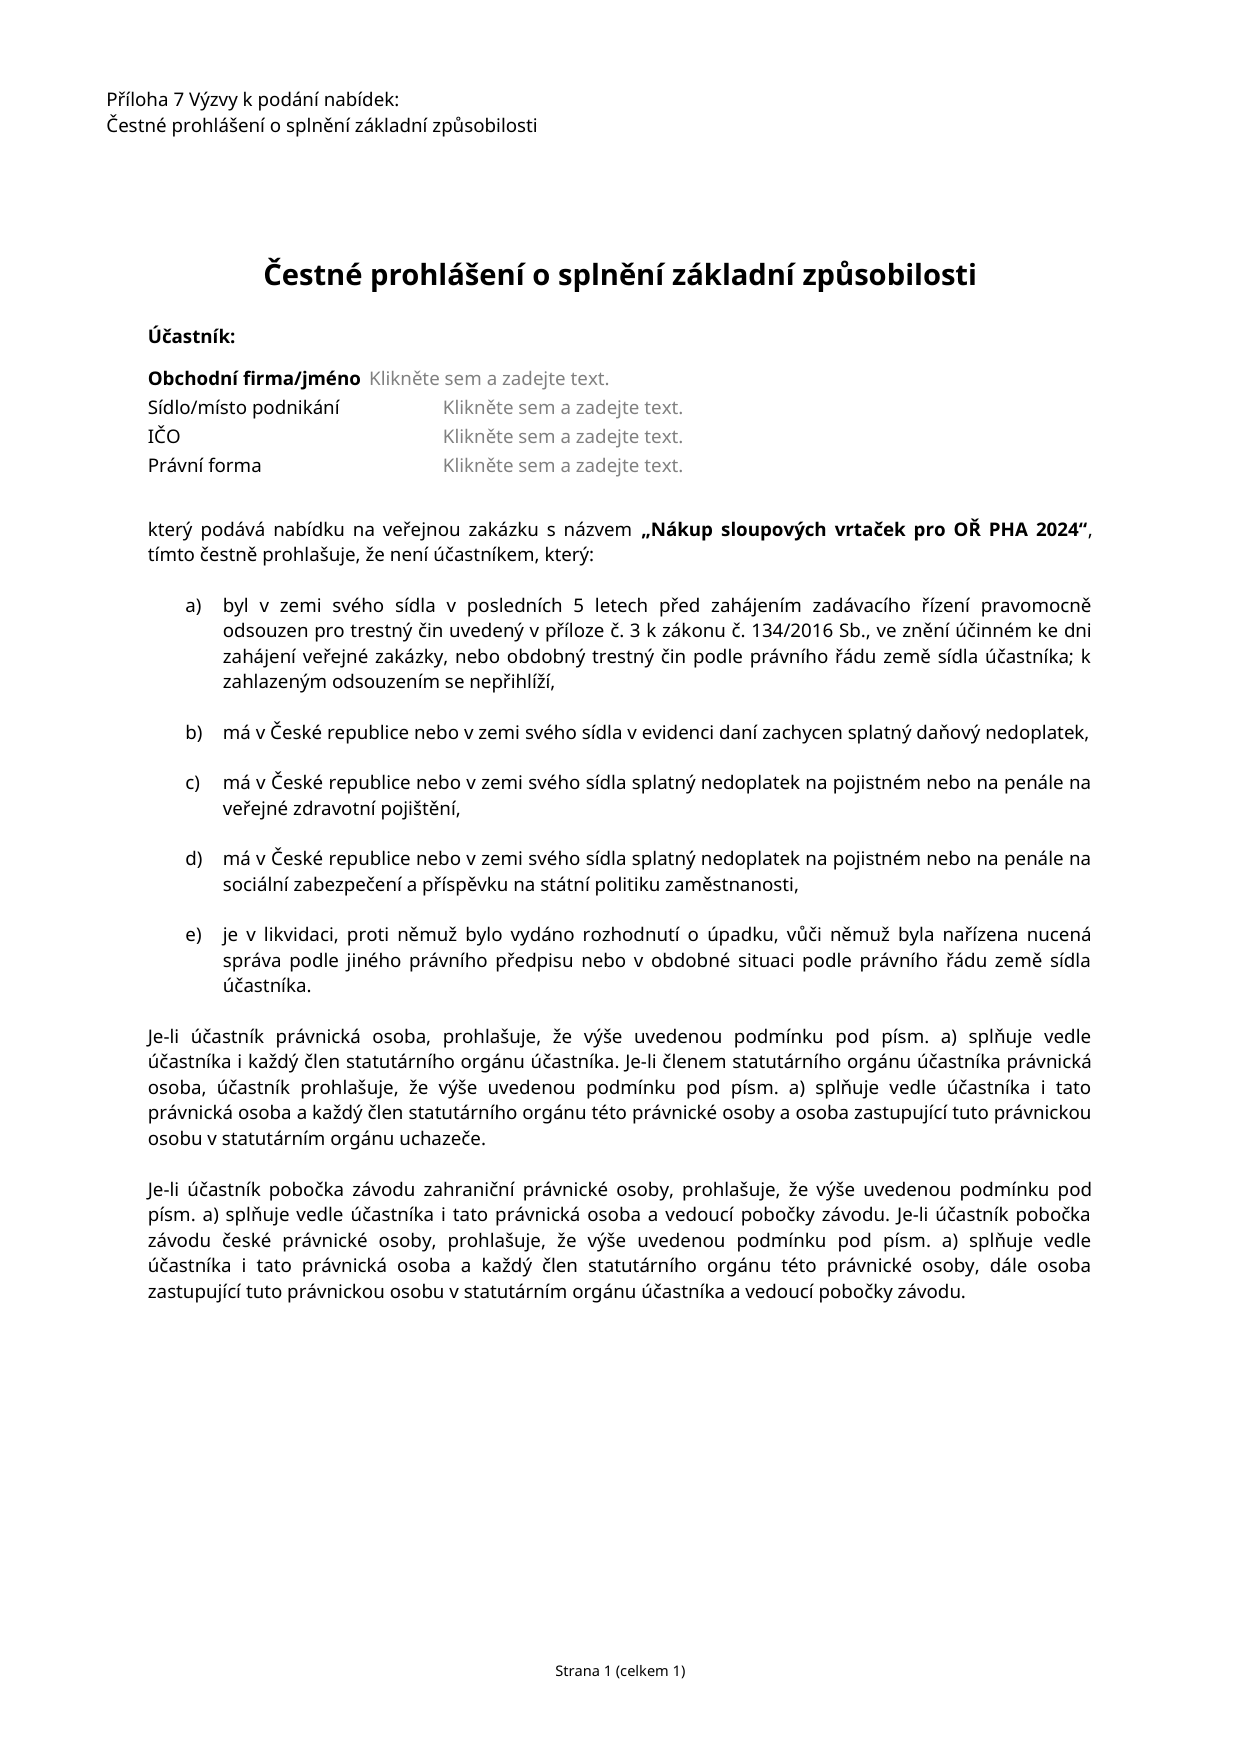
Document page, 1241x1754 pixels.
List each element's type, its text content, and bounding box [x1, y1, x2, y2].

text který podává nabídku na veřejnou zakázku s názvem „Nákup sloupových vrtaček pro OŘ PHA 2024“, tímto čestně prohlašuje, že není účastníkem, který: [148, 516, 1093, 567]
list byl v zemi svého sídla v posledních 5 letech před zahájením zadávacího řízení pravomocně odsouzen pro trestný čin uvedený v příloze č. 3 k zákonu č. 134/2016 Sb., ve znění účinném ke dni zahájení veřejné zakázky, nebo obdobný trestný čin podle právního řádu země sídla účastníka; k zahlazeným odsouzením se nepřihlíží, [185, 592, 1093, 694]
text Je-li účastník právnická osoba, prohlašuje, že výše uvedenou podmínku pod písm. a) splňuje vedle účastníka i každý člen statutárního orgánu účastníka. Je-li členem statutárního orgánu účastníka právnická osoba, účastník prohlašuje, že výše uvedenou podmínku pod písm. a) splňuje vedle účastníka i tato právnická osoba a každý člen statutárního orgánu této právnické osoby a osoba zastupující tuto právnickou osobu v statutárním orgánu uchazeče. [148, 1023, 1093, 1151]
text Sídlo/místo podnikání [148, 391, 1093, 420]
list má v České republice nebo v zemi svého sídla splatný nedoplatek na pojistném nebo na penále na sociální zabezpečení a příspěvku na státní politiku zaměstnanosti, [185, 846, 1093, 897]
list má v České republice nebo v zemi svého sídla v evidenci daní zachycen splatný daňový nedoplatek, [185, 719, 1093, 744]
text Obchodní firma/jméno [148, 362, 1093, 391]
list má v České republice nebo v zemi svého sídla splatný nedoplatek na pojistném nebo na penále na veřejné zdravotní pojištění, [185, 769, 1093, 821]
text Právní forma [148, 449, 1093, 478]
text Je-li účastník pobočka závodu zahraniční právnické osoby, prohlašuje, že výše uvedenou podmínku pod písm. a) splňuje vedle účastníka i tato právnická osoba a vedoucí pobočky závodu. Je-li účastník pobočka závodu české právnické osoby, prohlašuje, že výše uvedenou podmínku pod písm. a) splňuje vedle účastníka i tato právnická osoba a každý člen statutárního orgánu této právnické osoby, dále osoba zastupující tuto právnickou osobu v statutárním orgánu účastníka a vedoucí pobočky závodu. [148, 1176, 1093, 1304]
text IČO [148, 420, 1093, 449]
list je v likvidaci, proti němuž bylo vydáno rozhodnutí o úpadku, vůči němuž byla nařízena nucená správa podle jiného právního předpisu nebo v obdobné situaci podle právního řádu země sídla účastníka. [185, 922, 1093, 998]
title Čestné prohlášení o splnění základní způsobilosti [148, 254, 1093, 293]
text Účastník: [148, 318, 1093, 349]
